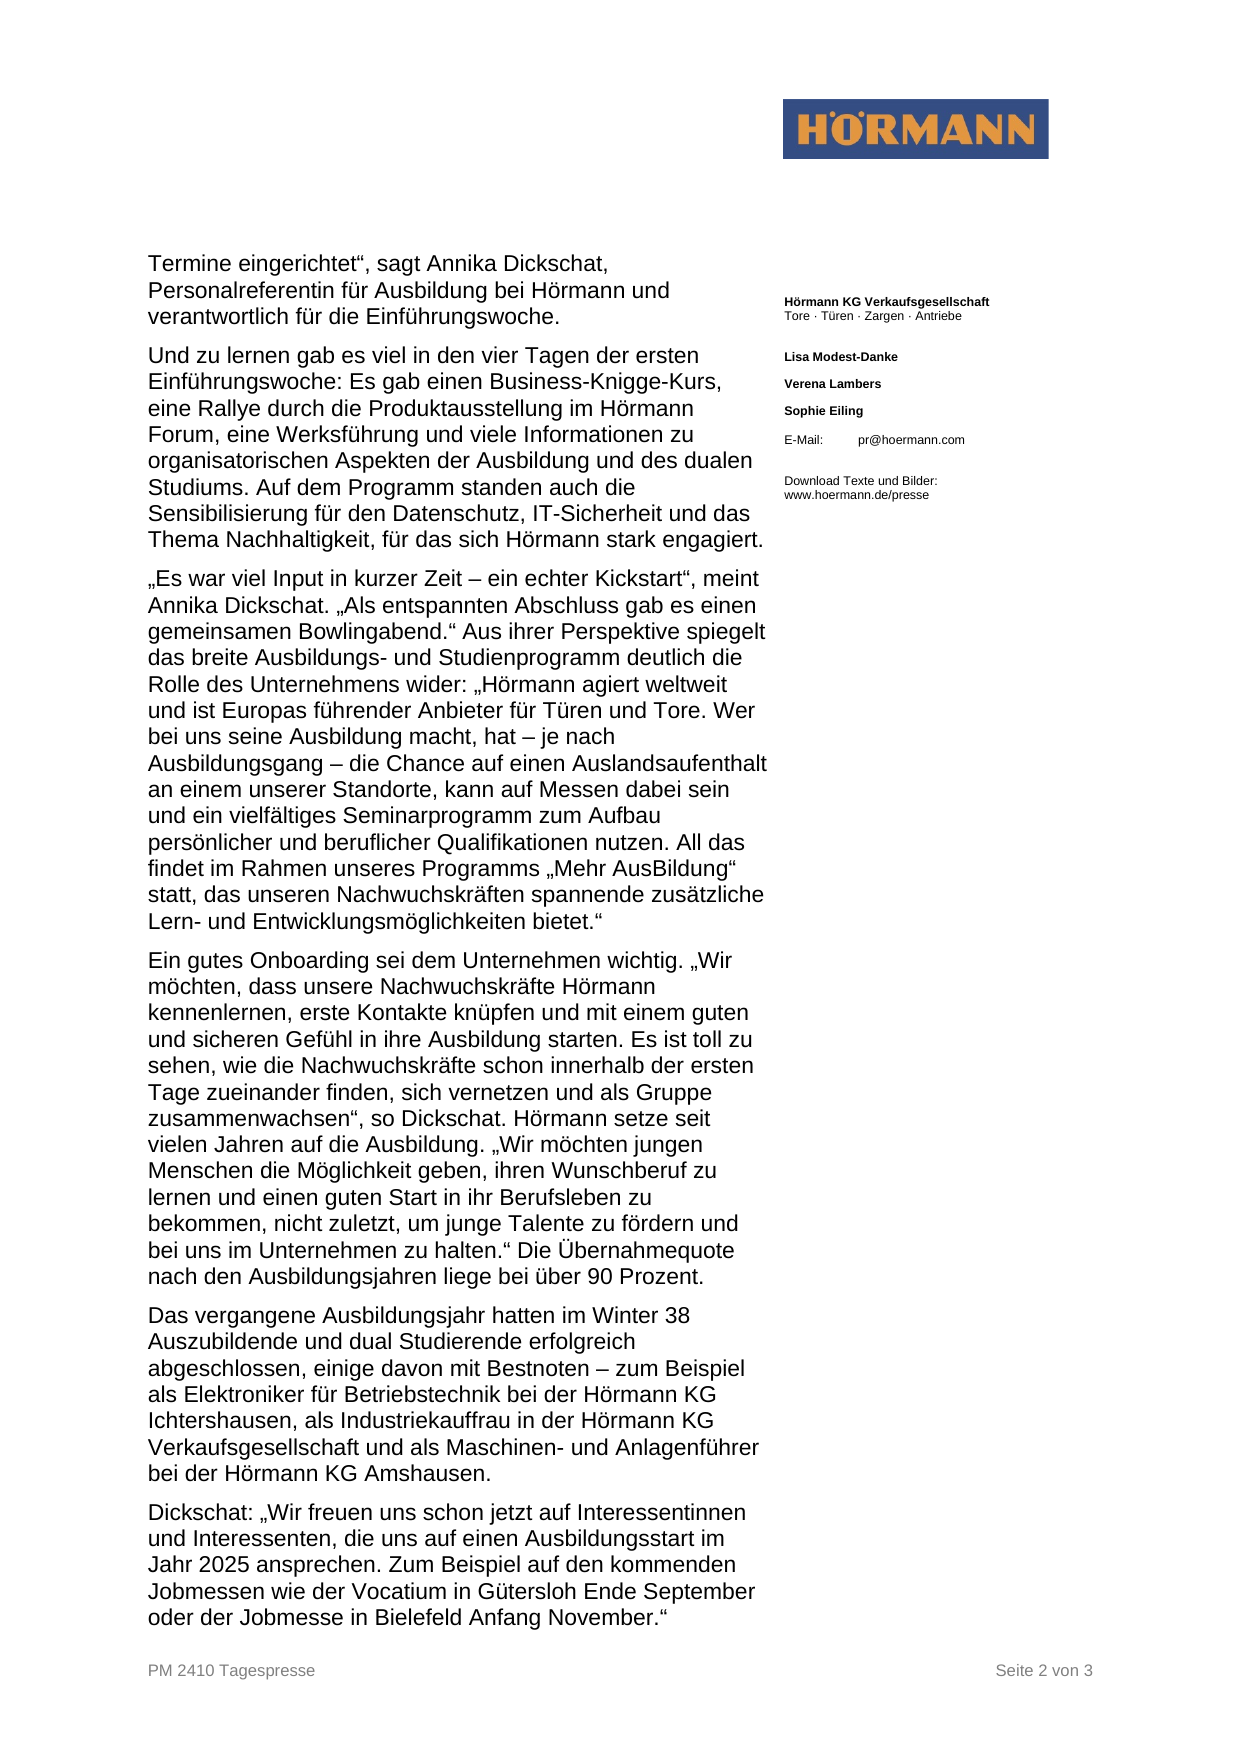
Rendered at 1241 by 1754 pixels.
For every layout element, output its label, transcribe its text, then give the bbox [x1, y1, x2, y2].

text Dickschat: „Wir freuen uns schon jetzt auf Interessentinnen und Interessenten, die uns auf einen Ausbildungsstart im Jahr 2025 ansprechen. Zum Beispiel auf den kommenden Jobmessen wie der Vocatium in Gütersloh Ende September oder der Jobmesse in Bielefeld Anfang November.“ [148, 1499, 768, 1631]
text Ein gutes Onboarding sei dem Unternehmen wichtig. „Wir möchten, dass unsere Nachwuchskräfte Hörmann kennenlernen, erste Kontakte knüpfen und mit einem guten und sicheren Gefühl in ihre Ausbildung starten. Es ist toll zu sehen, wie die Nachwuchskräfte schon innerhalb der ersten Tage zueinander finden, sich vernetzen und als Gruppe zusammenwachsen“, so Dickschat. Hörmann setze seit vielen Jahren auf die Ausbildung. „Wir möchten jungen Menschen die Möglichkeit geben, ihren Wunschberuf zu lernen und einen guten Start in ihr Berufsleben zu bekommen, nicht zuletzt, um junge Talente zu fördern und bei uns im Unternehmen zu halten.“ Die Übernahmequote nach den Ausbildungsjahren liege bei über 90 Prozent. [148, 947, 768, 1289]
text Und zu lernen gab es viel in den vier Tagen der ersten Einführungswoche: Es gab einen Business-Knigge-Kurs, eine Rallye durch die Produktausstellung im Hörmann Forum, eine Werksführung und viele Informationen zu organisatorischen Aspekten der Ausbildung und des dualen Studiums. Auf dem Programm standen auch die Sensibilisierung für den Datenschutz, IT-Sicherheit und das Thema Nachhaltigkeit, für das sich Hörmann stark engagiert. [148, 342, 768, 553]
text Das vergangene Ausbildungsjahr hatten im Winter 38 Auszubildende und dual Studierende erfolgreich abgeschlossen, einige davon mit Bestnoten – zum Beispiel als Elektroniker für Betriebstechnik bei der Hörmann KG Ichtershausen, als Industriekauffrau in der Hörmann KG Verkaufsgesellschaft und als Maschinen- und Anlagenführer bei der Hörmann KG Amshausen. [148, 1302, 768, 1486]
text „Es war viel Input in kurzer Zeit – ein echter Kickstart“, meint Annika Dickschat. „Als entspannten Abschluss gab es einen gemeinsamen Bowlingabend.“ Aus ihrer Perspektive spiegelt das breite Ausbildungs- und Studienprogramm deutlich die Rolle des Unternehmens wider: „Hörmann agiert weltweit und ist Europas führender Anbieter für Türen und Tore. Wer bei uns seine Ausbildung macht, hat – je nach Ausbildungsgang – die Chance auf einen Auslandsaufenthalt an einem unserer Standorte, kann auf Messen dabei sein und ein vielfältiges Seminarprogramm zum Aufbau persönlicher und beruflicher Qualifikationen nutzen. All das findet im Rahmen unseres Programms „Mehr AusBildung“ statt, das unseren Nachwuchskräften spannende zusätzliche Lern- und Entwicklungsmöglichkeiten bietet.“ [148, 565, 768, 934]
picture [783, 99, 1049, 159]
